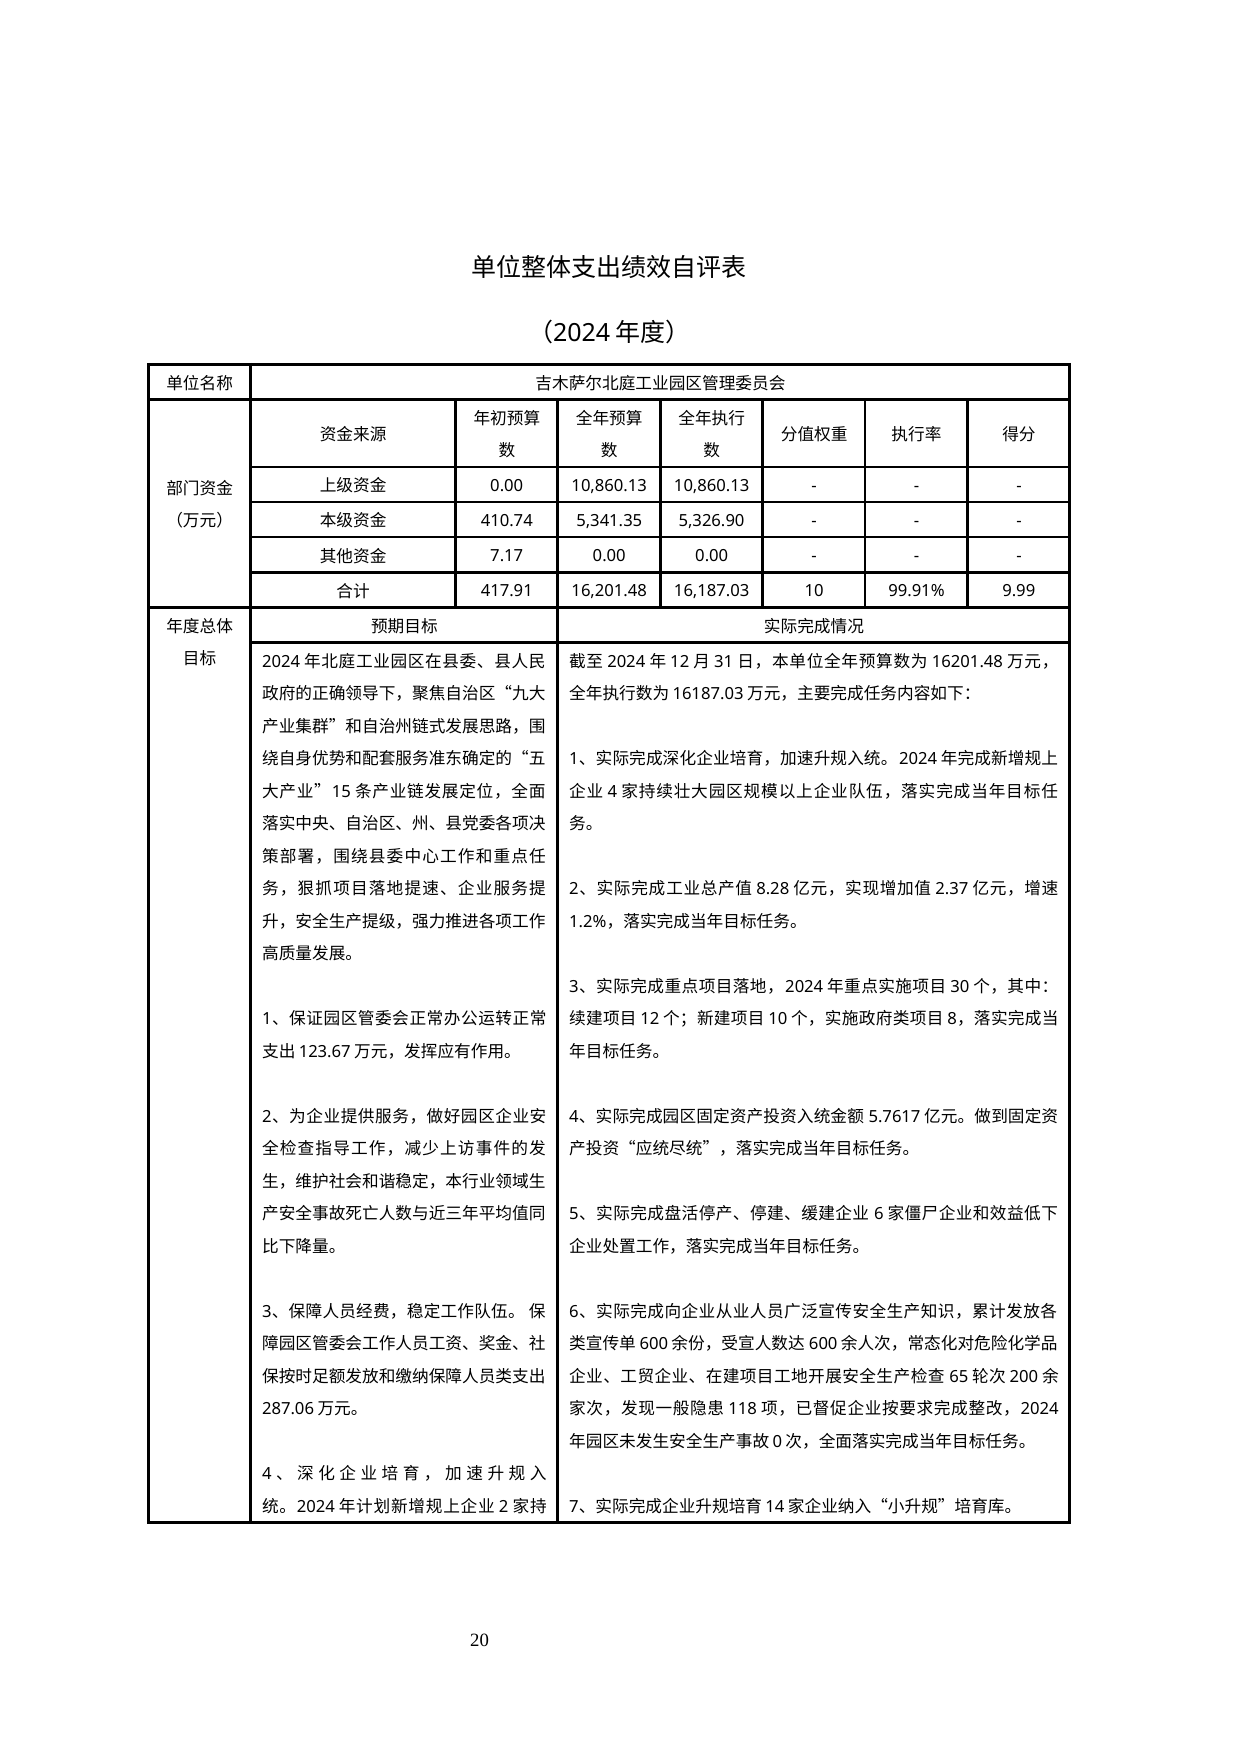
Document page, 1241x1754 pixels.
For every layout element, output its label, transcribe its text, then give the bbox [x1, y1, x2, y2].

table_header 单位整体支出绩效自评表 [148, 233, 1070, 298]
table_cell 部门资金（万元） [150, 401, 249, 606]
table_cell - [866, 503, 966, 536]
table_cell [252, 644, 556, 1521]
table_cell 0.00 [662, 538, 761, 571]
table_cell 5,341.35 [559, 503, 659, 536]
table_cell - [764, 468, 864, 501]
table_cell 410.74 [457, 503, 556, 536]
table_cell - [969, 538, 1068, 571]
table_cell 0.00 [457, 468, 556, 501]
table_cell 单位名称 [150, 366, 249, 398]
table_cell - [969, 468, 1068, 501]
table_cell 9.99 [969, 574, 1068, 606]
table_cell 全年执行数 [662, 401, 761, 466]
table_cell 吉木萨尔北庭工业园区管理委员会 [252, 366, 1068, 398]
table_cell 99.91% [866, 574, 966, 606]
table_cell - [866, 538, 966, 571]
table_cell 其他资金 [252, 538, 454, 571]
table_cell 年初预算数 [457, 401, 556, 466]
table_cell （2024年度） [148, 298, 1070, 363]
table_cell - [866, 468, 966, 501]
table_cell 实际完成情况 [559, 609, 1068, 641]
table_cell 10 [764, 574, 864, 606]
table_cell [559, 644, 1068, 1521]
table_cell 预期目标 [252, 609, 556, 641]
table_cell 417.91 [457, 574, 556, 606]
table_cell 年度总体目标 [150, 609, 249, 1521]
table_cell 16,187.03 [662, 574, 761, 606]
table_cell - [969, 503, 1068, 536]
table_cell 合计 [252, 574, 454, 606]
table_cell - [764, 503, 864, 536]
table_cell 全年预算数 [559, 401, 659, 466]
table_cell 5,326.90 [662, 503, 761, 536]
table_cell - [764, 538, 864, 571]
table_cell 资金来源 [252, 401, 454, 466]
table_cell 本级资金 [252, 503, 454, 536]
table_cell 7.17 [457, 538, 556, 571]
table_cell 得分 [969, 401, 1068, 466]
table_cell 0.00 [559, 538, 659, 571]
table_cell 上级资金 [252, 468, 454, 501]
table_cell 10,860.13 [662, 468, 761, 501]
table_cell 10,860.13 [559, 468, 659, 501]
table_cell 执行率 [866, 401, 966, 466]
table_cell 16,201.48 [559, 574, 659, 606]
table_cell 分值权重 [764, 401, 864, 466]
